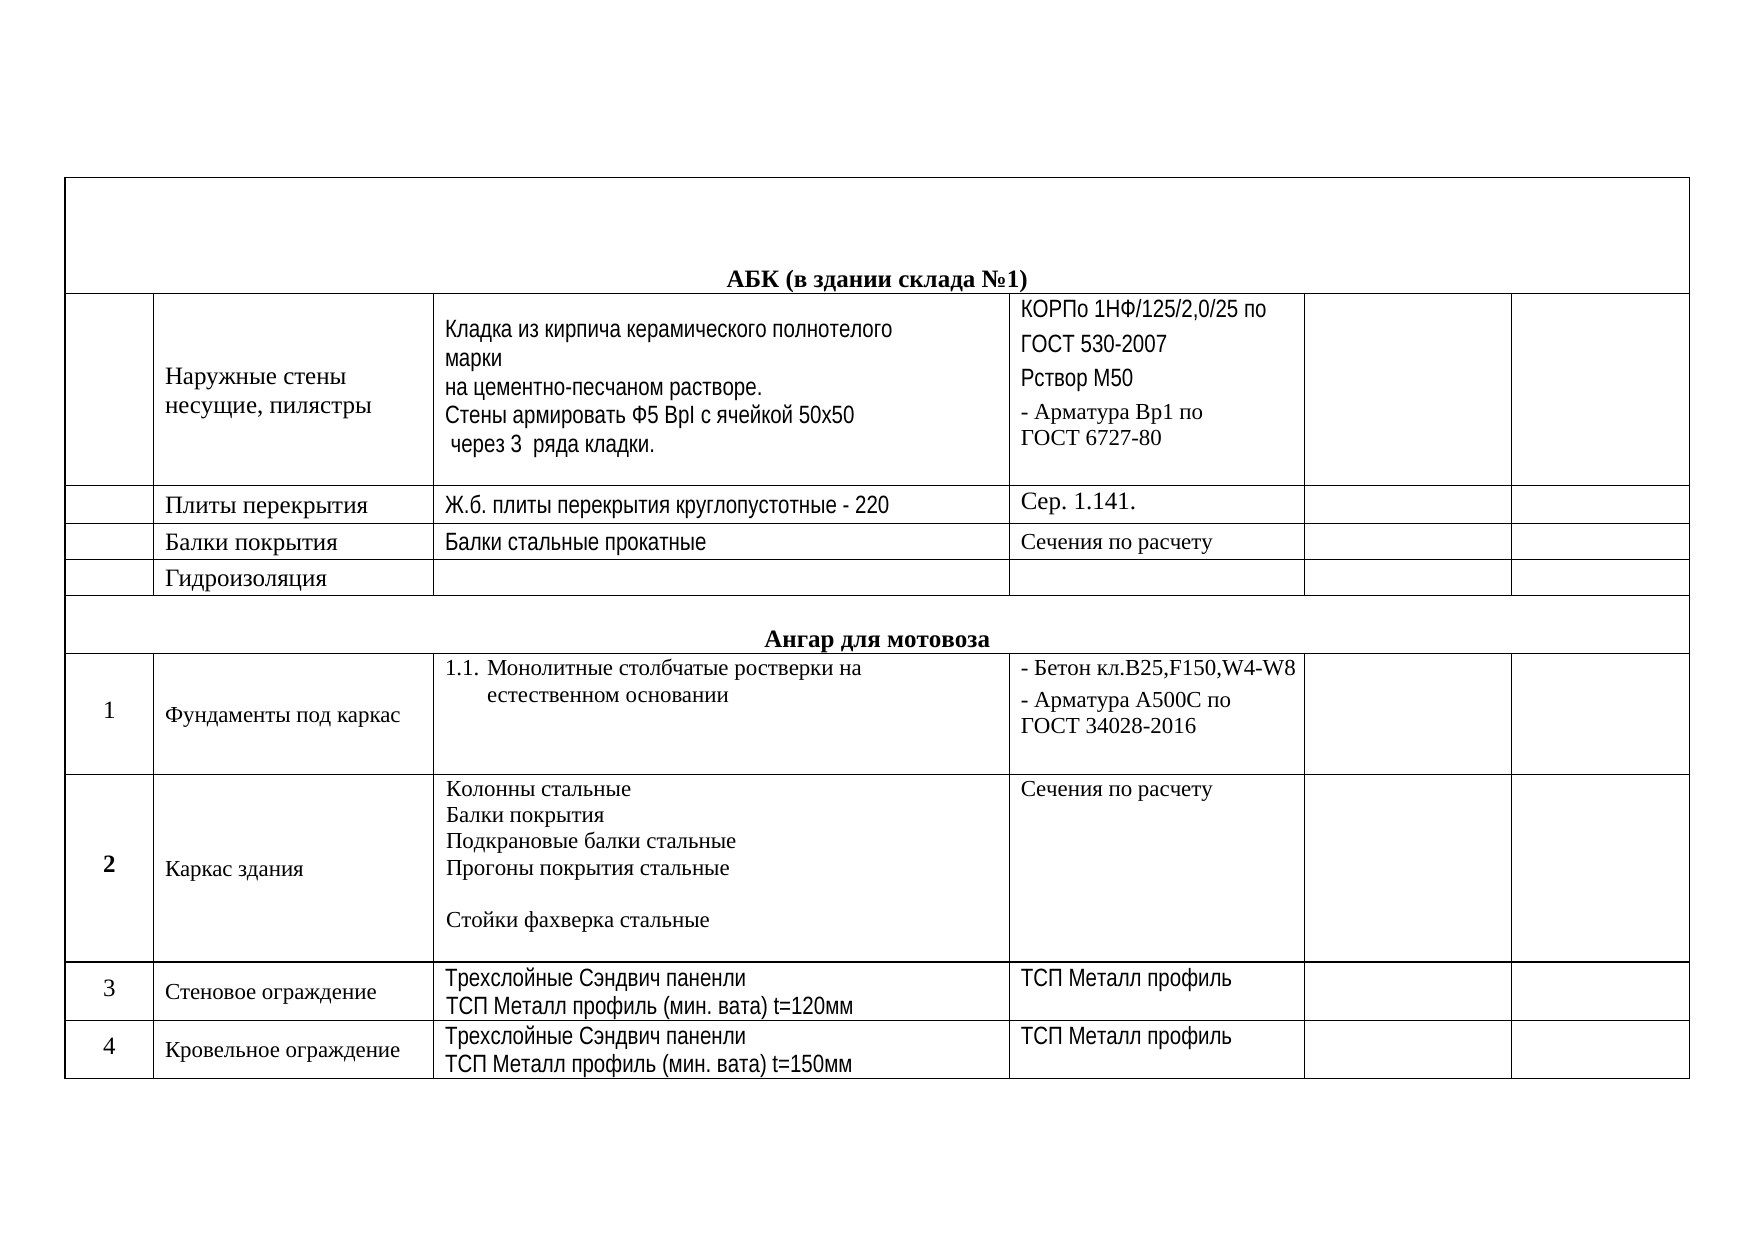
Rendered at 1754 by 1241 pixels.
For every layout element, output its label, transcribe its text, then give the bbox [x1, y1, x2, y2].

table_cell Наружные стены несущие, пилястры [154, 294, 433, 485]
table_cell [434, 560, 1009, 595]
table_cell Каркас здания [154, 775, 433, 961]
table_cell [66, 294, 153, 485]
table_cell ТСП Металл профиль [1010, 963, 1304, 1020]
table_cell КОРПо 1НФ/125/2,0/25 по ГОСТ 530-2007 Рствор М50 - Арматура Вр1 по ГОСТ 6727-80 [1010, 294, 1304, 485]
table_cell [1512, 486, 1689, 523]
table_cell [1305, 963, 1511, 1020]
table_cell [1305, 1021, 1511, 1078]
table_cell Стеновое ограждение [154, 963, 433, 1020]
table_cell ТСП Металл профиль [1010, 1021, 1304, 1078]
table_cell Балки стальные прокатные [434, 524, 1009, 559]
table_cell - Бетон кл.В25,F150,W4-W8 - Арматура А500С по ГОСТ 34028-2016 [1010, 654, 1304, 773]
table_cell [66, 486, 153, 523]
table_cell 1 [66, 654, 153, 773]
table_cell [1010, 560, 1304, 595]
table_cell Ангар для мотовоза [66, 596, 1689, 653]
table_cell [1512, 1021, 1689, 1078]
table_cell Кровельное ограждение [154, 1021, 433, 1078]
table_cell Трехслойные Сэндвич паненли ТСП Металл профиль (мин. вата) t=120мм [434, 963, 1009, 1020]
table_cell [1512, 560, 1689, 595]
table_cell Гидроизоляция [154, 560, 433, 595]
table_cell [1512, 524, 1689, 559]
table_cell Трехслойные Сэндвич паненли ТСП Металл профиль (мин. вата) t=150мм [434, 1021, 1009, 1078]
table_cell Сечения по расчету [1010, 524, 1304, 559]
table_cell Колонны стальные Балки покрытия Подкрановые балки стальные Прогоны покрытия стальные Стойки фахверка стальные [434, 775, 1009, 961]
table_cell [1305, 775, 1511, 961]
table_cell [1512, 775, 1689, 961]
table_cell [1512, 294, 1689, 485]
table_cell 2 [66, 775, 153, 961]
table_cell 4 [66, 1021, 153, 1078]
table_cell [1305, 524, 1511, 559]
table_cell Балки покрытия [154, 524, 433, 559]
table_cell [66, 524, 153, 559]
table_cell [1512, 963, 1689, 1020]
table_cell АБК (в здании склада №1) [66, 178, 1689, 293]
table_cell [66, 560, 153, 595]
table_cell [1305, 294, 1511, 485]
table_cell Сечения по расчету [1010, 775, 1304, 961]
table_cell [1305, 486, 1511, 523]
table_cell 3 [66, 963, 153, 1020]
table_cell Фундаменты под каркас [154, 654, 433, 773]
table_cell [1305, 560, 1511, 595]
table_cell [1512, 654, 1689, 773]
table_cell Сер. 1.141. [1010, 486, 1304, 523]
table_cell Монолитные столбчатые ростверки на естественном основании [434, 654, 1009, 773]
table_cell Плиты перекрытия [154, 486, 433, 523]
table_cell [1305, 654, 1511, 773]
table_cell Кладка из кирпича керамического полнотелого марки на цементно-песчаном растворе. Стены армировать Ф5 ВрI с ячейкой 50х50 через 3 ряда кладки. [434, 294, 1009, 485]
table_cell Ж.б. плиты перекрытия круглопустотные - 220 [434, 486, 1009, 523]
